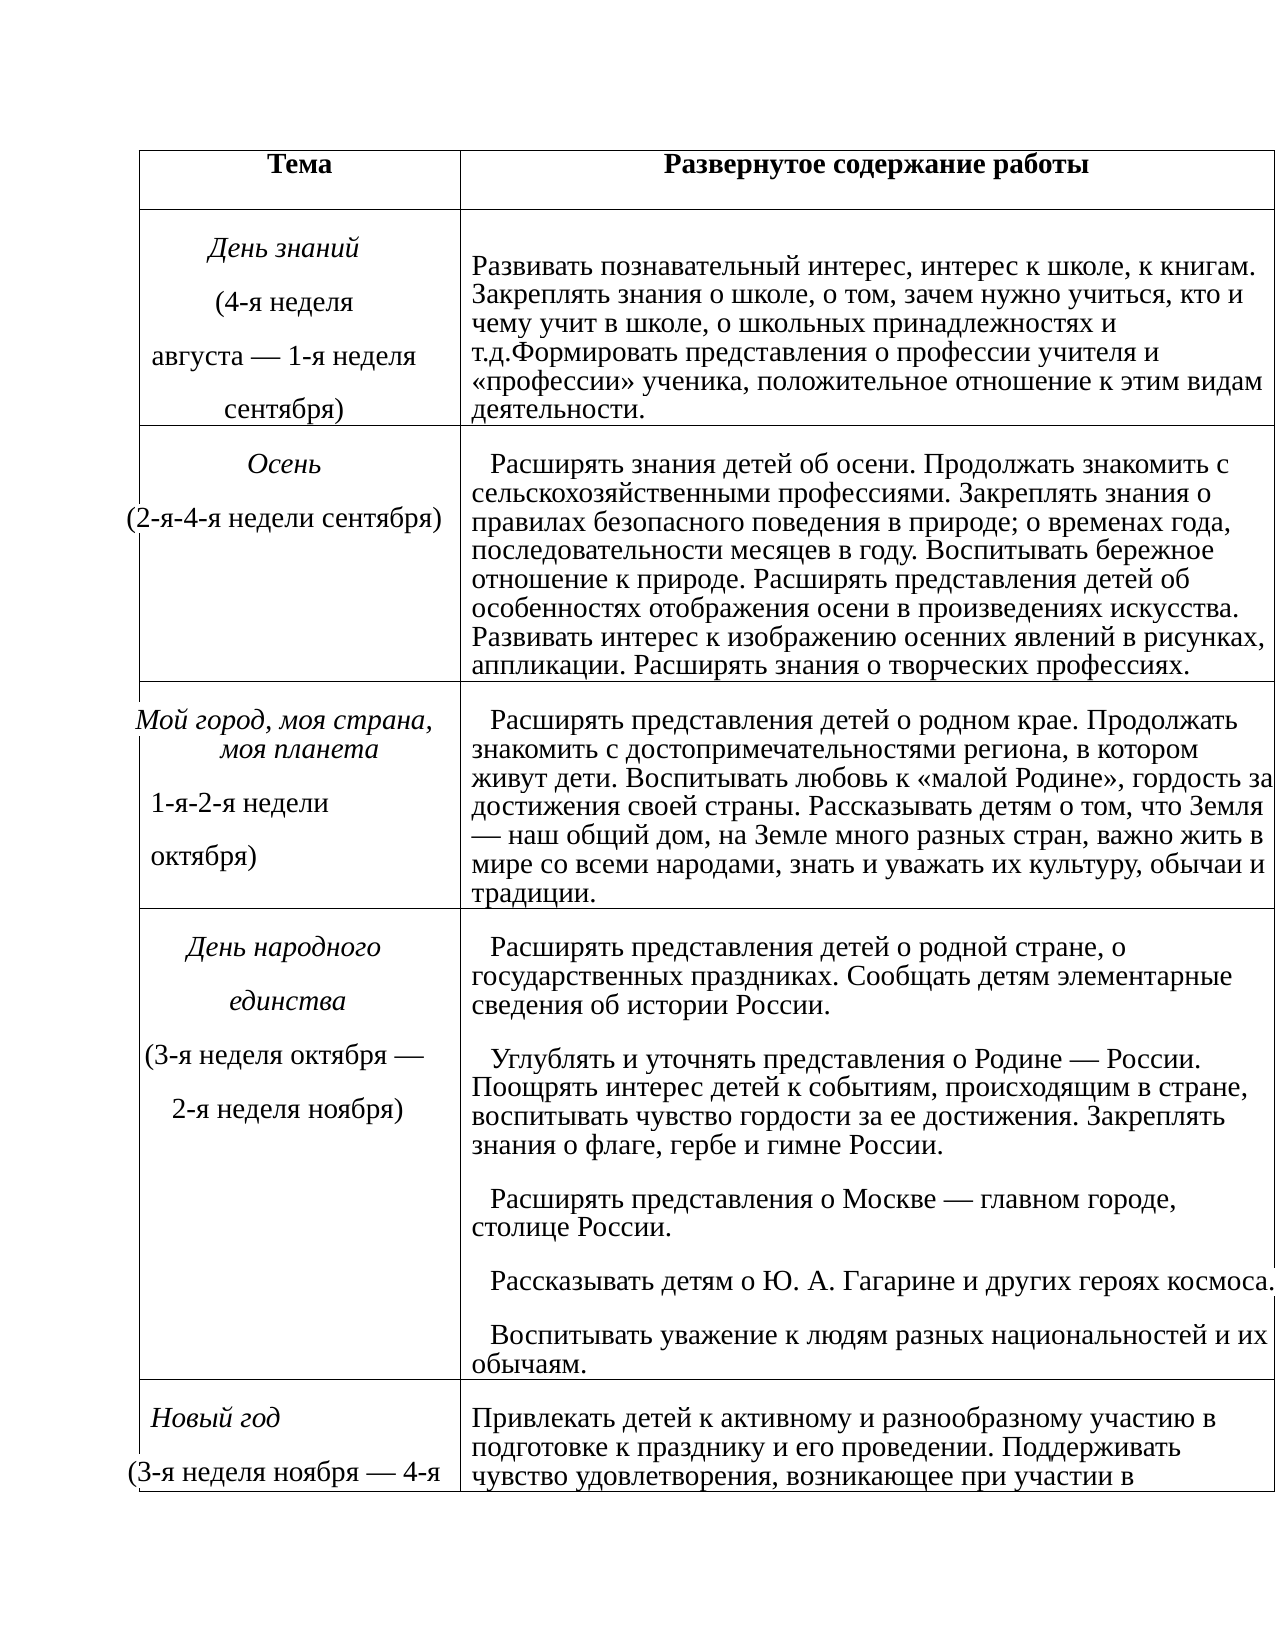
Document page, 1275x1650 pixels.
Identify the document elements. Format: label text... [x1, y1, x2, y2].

table_cell Осень (2-я-4-я недели сентября) [140, 426, 460, 681]
table_cell День народного единства (3-я неделя октября — 2-я неделя ноября) [140, 909, 460, 1379]
table_cell Расширять представления детей о родной стране, о государственных праздниках. Сообщать детям элементарные сведения об истории России. Углублять и уточнять представления о Родине — России. Поощрять интерес детей к событиям, происходящим в стране, воспитывать чувство гордости за ее достижения. Закреплять знания о флаге, гербе и гимне России. Расширять представления о Москве — главном городе, столице России. Рассказывать детям о Ю. А. Гагарине и других героях космоса. Воспитывать уважение к людям разных национальностей и их обычаям. [461, 909, 1274, 1379]
table_header Тема [140, 151, 460, 208]
table_cell Расширять представления детей о родном крае. Продолжать знакомить с достопримечательностями региона, в котором живут дети. Воспитывать любовь к «малой Родине», гордость за достижения своей страны. Рассказывать детям о том, что Земля— наш общий дом, на Земле много разных стран, важно жить в мире со всеми народами, знать и уважать их культуру, обычаи и традиции. [461, 682, 1274, 908]
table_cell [461, 1380, 1274, 1491]
table_cell Мой город, моя страна, моя планета 1-я-2-я недели октября) [140, 682, 460, 908]
table_cell День знаний (4-я неделя августа — 1-я неделя сентября) [140, 210, 460, 424]
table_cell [140, 1380, 460, 1491]
table_header Развернутое содержание работы [461, 151, 1274, 208]
table_cell Развивать познавательный интерес, интерес к школе, к книгам. Закреплять знания о школе, о том, зачем нужно учиться, кто и чему учит в школе, о школьных принадлежностях и т.д.Формировать представления о профессии учителя и «профессии» ученика, положительное отношение к этим видам деятельности. [461, 210, 1274, 424]
table_cell Расширять знания детей об осени. Продолжать знакомить с сельскохозяйственными профессиями. Закреплять знания о правилах безопасного поведения в природе; о временах года, последовательности месяцев в году. Воспитывать бережное отношение к природе. Расширять представления детей об особенностях отображения осени в произведениях искусства. Развивать интерес к изображению осенних явлений в рисунках, аппликации. Расширять знания о творческих профессиях. [461, 426, 1274, 681]
